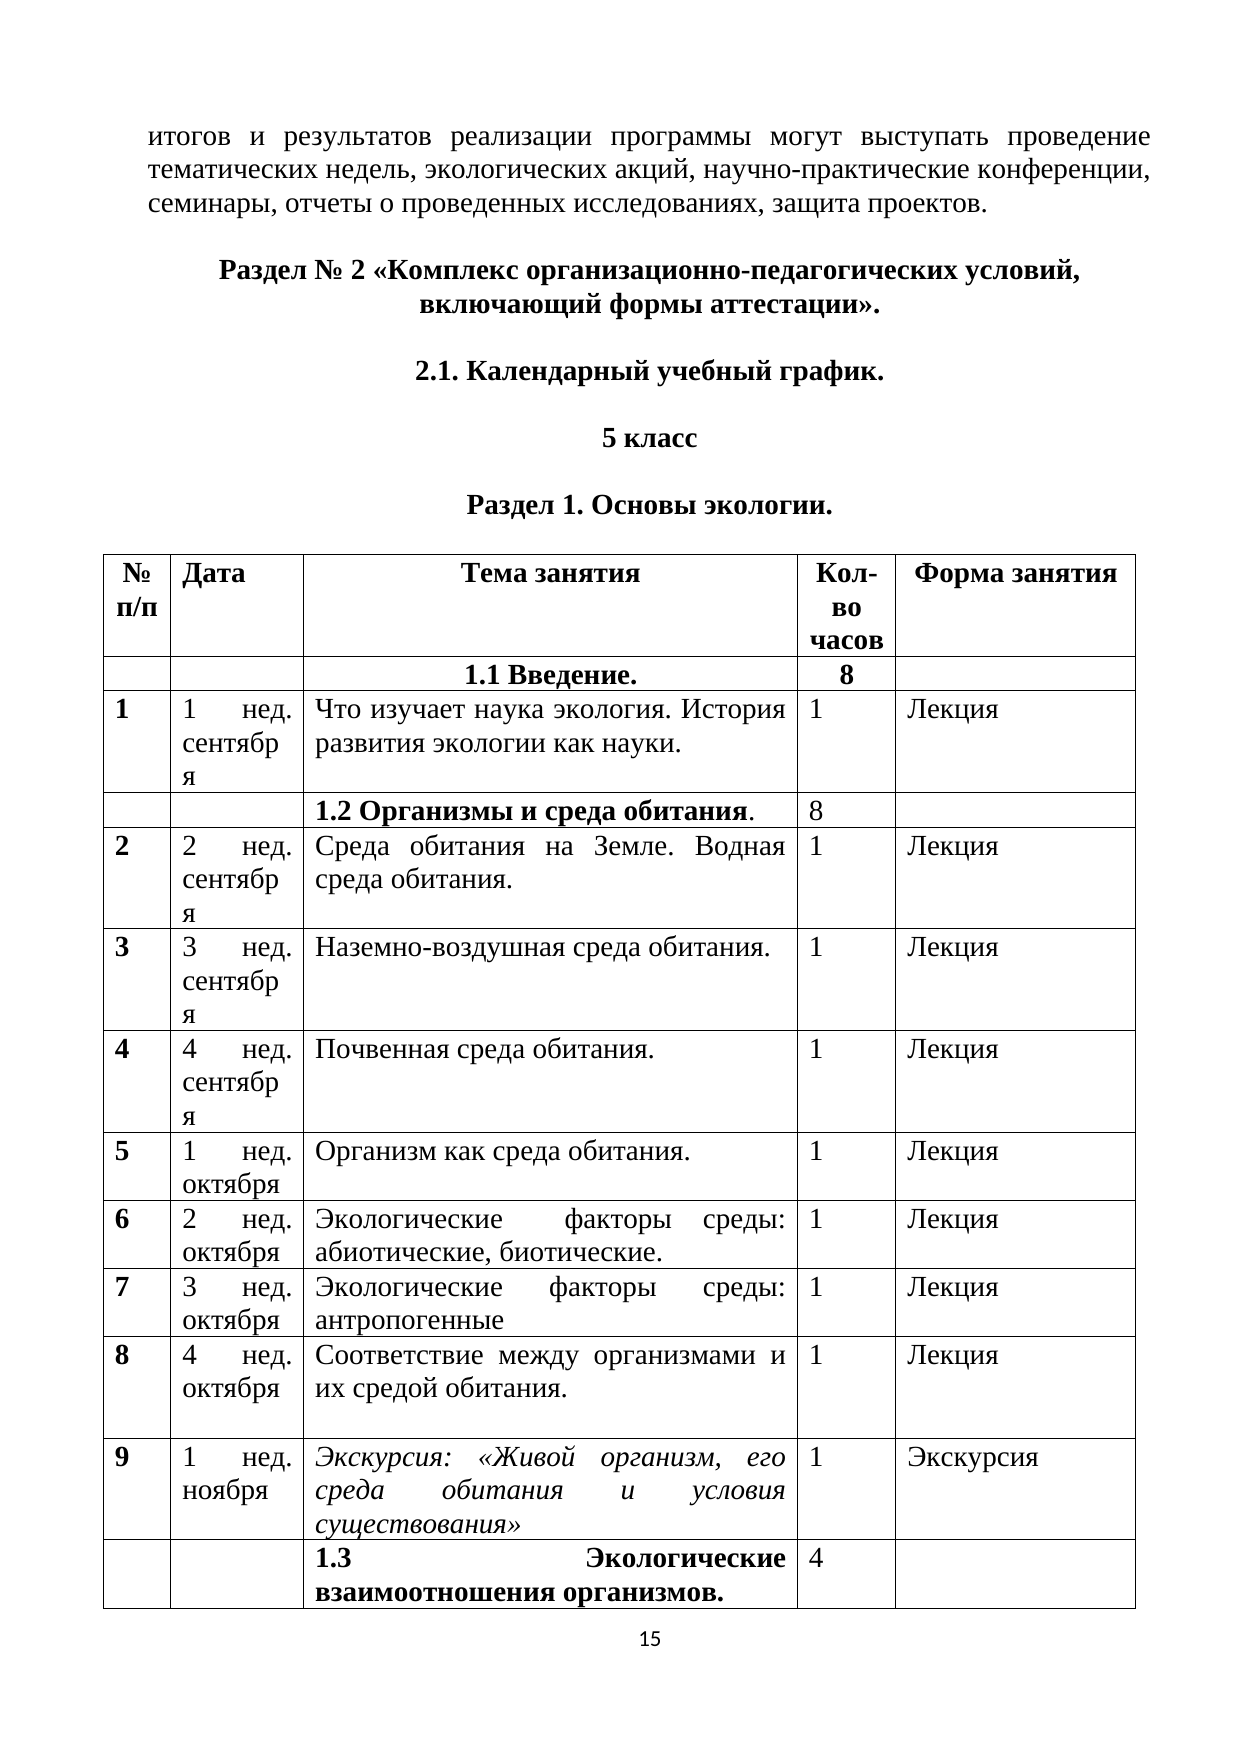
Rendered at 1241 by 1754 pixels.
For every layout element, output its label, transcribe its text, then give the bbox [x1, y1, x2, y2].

table_cell 1 [798, 1269, 895, 1336]
table_header № п/п [104, 555, 170, 656]
table_cell 1 [798, 691, 895, 792]
table_cell Лекция [896, 1201, 1135, 1268]
table_cell 1 нед. сентября [171, 691, 303, 792]
table_cell 1 нед. октября [171, 1133, 303, 1200]
table_cell Лекция [896, 929, 1135, 1030]
table_cell [104, 793, 170, 827]
text 5 класс [148, 420, 1152, 453]
table_cell 4 [798, 1540, 895, 1607]
table_cell 9 [104, 1439, 170, 1539]
table_cell 3 нед. сентября [171, 929, 303, 1030]
table_cell 3 [104, 929, 170, 1030]
table_cell 1.1 Введение. [304, 657, 797, 690]
table_cell 1 [798, 1031, 895, 1132]
table_cell 4 нед. октября [171, 1337, 303, 1438]
table_cell Среда обитания на Земле. Водная среда обитания. [304, 828, 797, 928]
table_cell 4 нед. сентября [171, 1031, 303, 1132]
table_header Тема занятия [304, 555, 797, 656]
table_cell 1 [798, 929, 895, 1030]
text 2.1. Календарный учебный график. [148, 353, 1152, 386]
table_cell Лекция [896, 828, 1135, 928]
text Раздел № 2 «Комплекс организационно-педагогических условий, включающий формы аттестации». [148, 252, 1152, 319]
table_cell [896, 1540, 1135, 1607]
table_cell [171, 657, 303, 690]
table_cell [171, 793, 303, 827]
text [148, 118, 1152, 219]
table_cell Что изучает наука экология. История развития экологии как науки. [304, 691, 797, 792]
table_cell 2 нед. октября [171, 1201, 303, 1268]
table_cell Почвенная среда обитания. [304, 1031, 797, 1132]
table_cell [104, 657, 170, 690]
table_cell [896, 793, 1135, 827]
table_header Кол-во часов [798, 555, 895, 656]
table_cell 8 [798, 657, 895, 690]
table_cell Лекция [896, 1133, 1135, 1200]
table_cell 2 [104, 828, 170, 928]
table_cell 3 нед. октября [171, 1269, 303, 1336]
table_cell 1 [798, 1337, 895, 1438]
table_cell Наземно-воздушная среда обитания. [304, 929, 797, 1030]
table_cell 1 [104, 691, 170, 792]
table_cell 4 [104, 1031, 170, 1132]
table_cell 1 [798, 1133, 895, 1200]
table_cell 5 [104, 1133, 170, 1200]
table_cell Соответствие между организмами и их средой обитания. [304, 1337, 797, 1438]
table_header Форма занятия [896, 555, 1135, 656]
table_cell 6 [104, 1201, 170, 1268]
table_cell 1 [798, 1439, 895, 1539]
table_cell 8 [104, 1337, 170, 1438]
table_cell 7 [104, 1269, 170, 1336]
table_cell 1.3 Экологические взаимоотношения организмов. [304, 1540, 797, 1607]
table_cell Лекция [896, 1337, 1135, 1438]
table_cell Организм как среда обитания. [304, 1133, 797, 1200]
table_cell 2 нед. сентября [171, 828, 303, 928]
table_cell [104, 1540, 170, 1607]
table_cell 1 нед. ноября [171, 1439, 303, 1539]
text Раздел 1. Основы экологии. [148, 487, 1152, 521]
table_cell 1.2 Организмы и среда обитания. [304, 793, 797, 827]
table_cell 1 [798, 828, 895, 928]
table_cell [171, 1540, 303, 1607]
table_cell 8 [798, 793, 895, 827]
table_header Дата [171, 555, 303, 656]
table_cell Лекция [896, 1031, 1135, 1132]
table_cell Экологические факторы среды: антропогенные [304, 1269, 797, 1336]
table_cell Экскурсия [896, 1439, 1135, 1539]
table_cell Лекция [896, 1269, 1135, 1336]
table_cell Лекция [896, 691, 1135, 792]
table_cell Экологические факторы среды: абиотические, биотические. [304, 1201, 797, 1268]
table_cell Экскурсия: «Живой организм, его среда обитания и условия существования» [304, 1439, 797, 1539]
table_cell 1 [798, 1201, 895, 1268]
table_cell [896, 657, 1135, 690]
